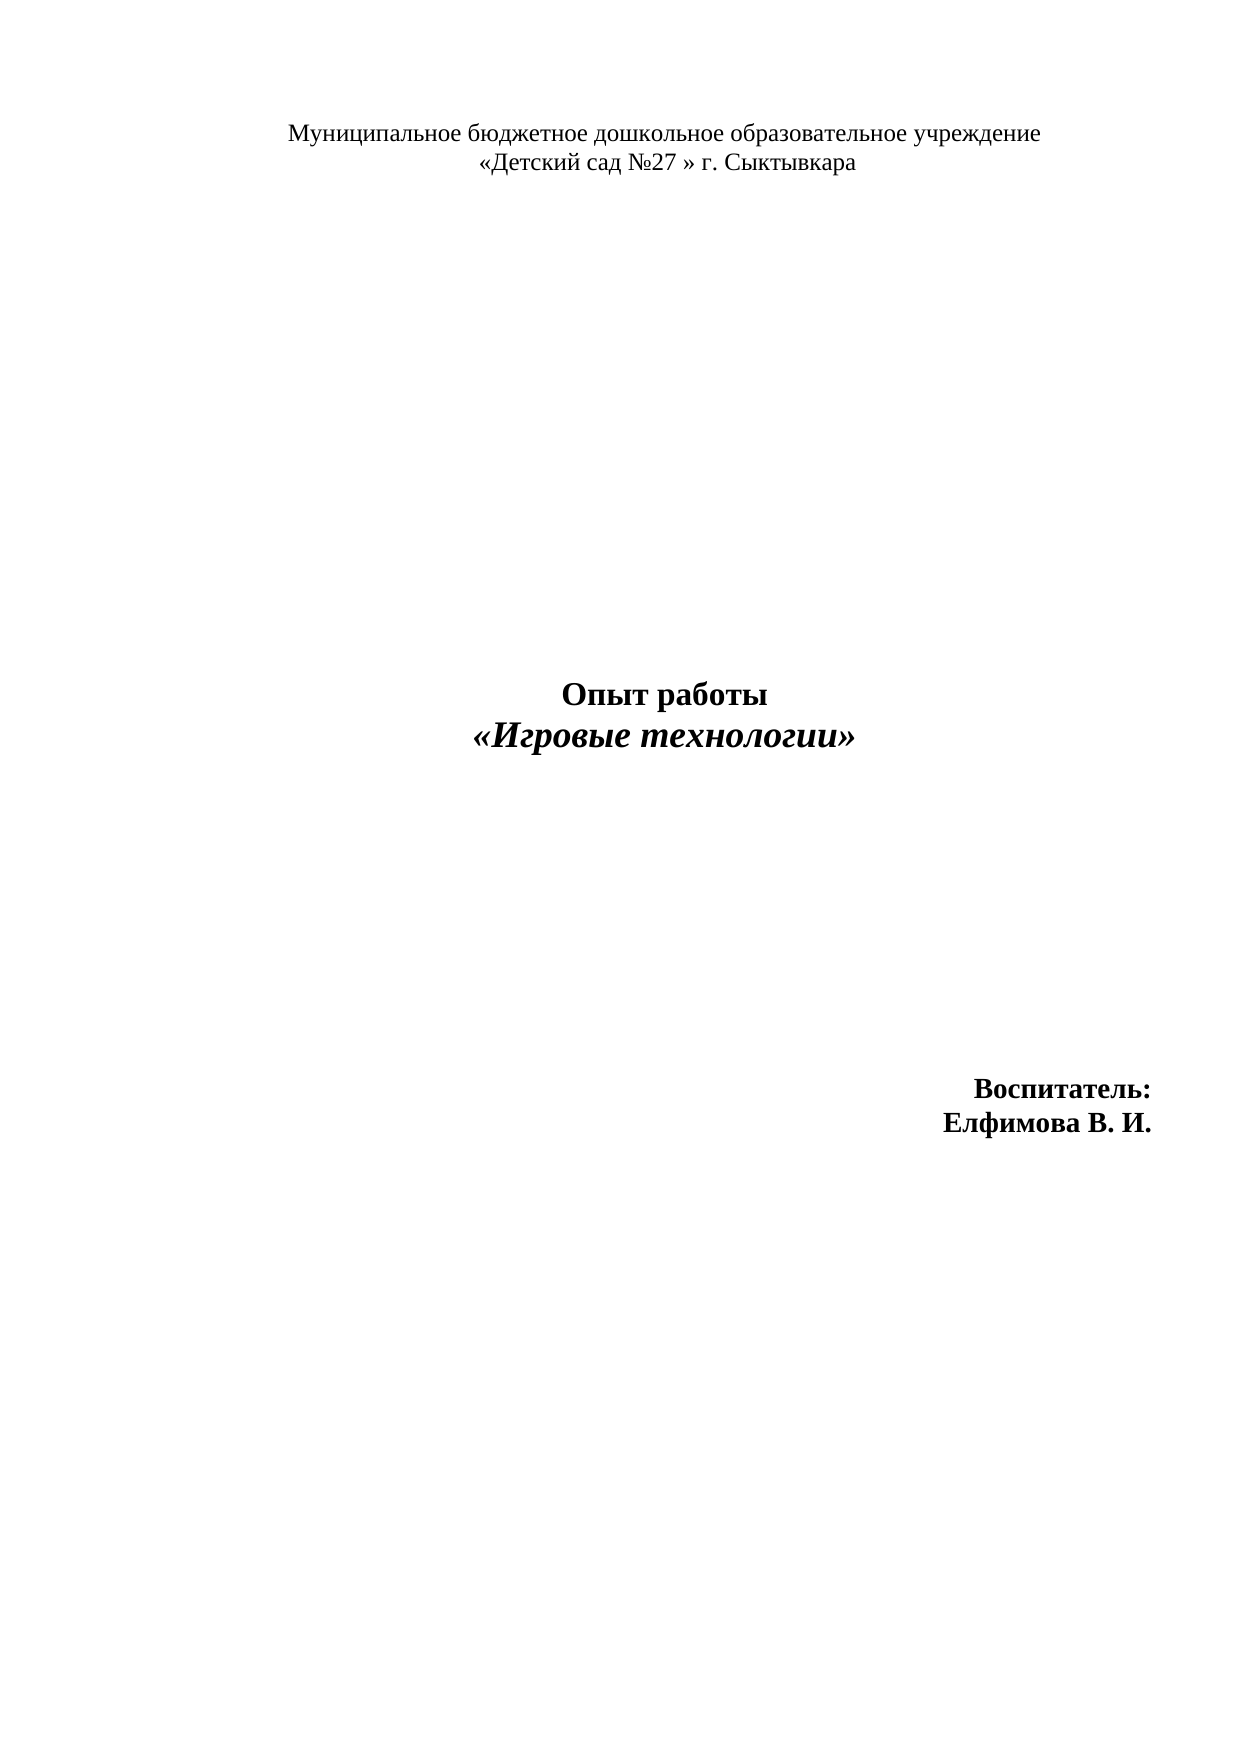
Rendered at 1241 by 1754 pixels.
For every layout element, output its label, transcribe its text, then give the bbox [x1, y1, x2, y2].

text Муниципальное бюджетное дошкольное образовательное учреждение [177, 118, 1152, 147]
text Опыт работы [177, 674, 1152, 712]
text «Игровые технологии» [177, 712, 1152, 755]
text «Детский сад №27 » г. Сыктывкара [177, 147, 1152, 176]
text Воспитатель: [177, 1072, 1152, 1105]
text Елфимова В. И. [177, 1105, 1152, 1139]
